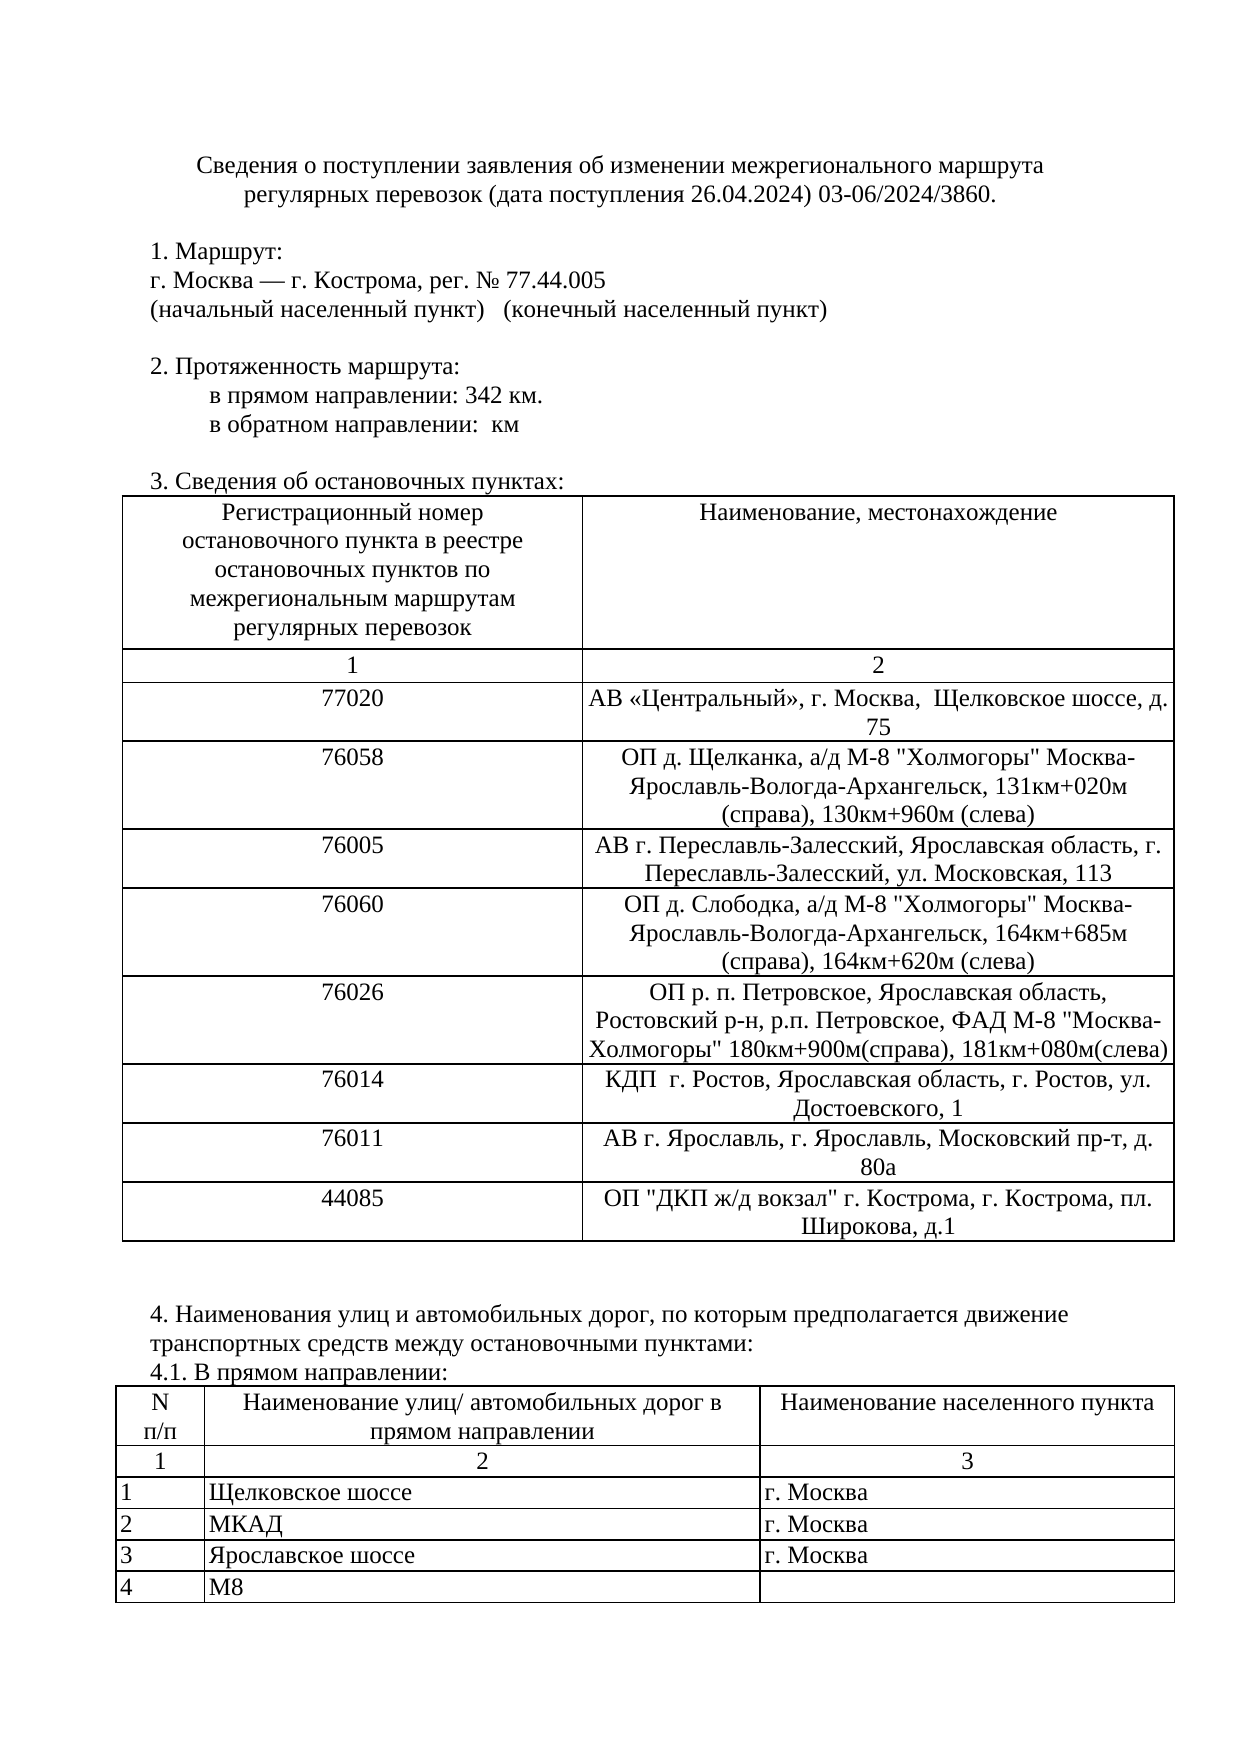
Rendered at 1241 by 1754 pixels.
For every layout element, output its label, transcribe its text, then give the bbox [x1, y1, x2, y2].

table_cell 3 [761, 1446, 1174, 1476]
text Сведения о поступлении заявления об изменении межрегионального маршрута регулярных перевозок (дата поступления 26.04.2024) 03-06/2024/3860. [150, 150, 1090, 207]
table_cell 76011 [123, 1124, 582, 1181]
table_cell г. Москва [761, 1478, 1174, 1507]
table_cell 77020 [123, 683, 582, 740]
table_cell 3 [117, 1541, 204, 1570]
table_cell ОП "ДКП ж/д вокзал" г. Кострома, г. Кострома, пл. Широкова, д.1 [583, 1183, 1173, 1240]
text 4. Наименования улиц и автомобильных дорог, по которым предполагается движение транспортных средств между остановочными пунктами: [150, 1299, 1090, 1357]
table_cell 1 [123, 650, 582, 681]
table_header N п/п [117, 1387, 204, 1444]
text 2. Протяженность маршрута: [150, 351, 1090, 380]
table_cell 76014 [123, 1065, 582, 1122]
table_cell АВ г. Переславль-Залесский, Ярославская область, г. Переславль-Залесский, ул. Московская, 113 [583, 830, 1173, 887]
table_header Регистрационный номер остановочного пункта в реестре остановочных пунктов по межрегиональным маршрутам регулярных перевозок [123, 497, 582, 648]
table_cell 4 [117, 1572, 204, 1602]
table_cell 2 [117, 1509, 204, 1539]
table_cell 1 [117, 1478, 204, 1507]
table_cell 44085 [123, 1183, 582, 1240]
text г. Москва — г. Кострома, рег. № 77.44.005 [150, 265, 1090, 294]
table_cell г. Москва [761, 1541, 1174, 1570]
table_cell ОП р. п. Петровское, Ярославская область, Ростовский р-н, р.п. Петровское, ФАД М-8 "Москва-Холмогоры" 180км+900м(справа), 181км+080м(слева) [583, 977, 1173, 1063]
text (начальный населенный пункт) (конечный населенный пункт) [150, 294, 1090, 322]
table_cell 76058 [123, 742, 582, 828]
text в обратном направлении: км [150, 409, 1090, 437]
table_cell Щелковское шоссе [205, 1478, 759, 1507]
table_cell г. Москва [761, 1509, 1174, 1539]
table_header Наименование, местонахождение [583, 497, 1173, 648]
table_header Наименование населенного пункта [761, 1387, 1174, 1444]
table_cell [761, 1572, 1174, 1602]
table_cell 2 [583, 650, 1173, 681]
text 3. Сведения об остановочных пунктах: [150, 466, 1090, 495]
text 1. Маршрут: [150, 236, 1090, 265]
table_cell 1 [117, 1446, 204, 1476]
table_cell ОП д. Щелканка, а/д М-8 "Холмогоры" Москва-Ярославль-Вологда-Архангельск, 131км+020м (справа), 130км+960м (слева) [583, 742, 1173, 828]
table_cell 76005 [123, 830, 582, 887]
table_cell М8 [205, 1572, 759, 1602]
table_cell ОП д. Слободка, а/д М-8 "Холмогоры" Москва-Ярославль-Вологда-Архангельск, 164км+685м (справа), 164км+620м (слева) [583, 889, 1173, 975]
table_cell 76026 [123, 977, 582, 1063]
table_cell АВ г. Ярославль, г. Ярославль, Московский пр-т, д. 80а [583, 1124, 1173, 1181]
text в прямом направлении: 342 км. [150, 380, 1090, 409]
table_cell 76060 [123, 889, 582, 975]
table_header Наименование улиц/ автомобильных дорог в прямом направлении [205, 1387, 759, 1444]
table_cell КДП г. Ростов, Ярославская область, г. Ростов, ул. Достоевского, 1 [583, 1065, 1173, 1122]
text 4.1. В прямом направлении: [150, 1357, 1090, 1385]
table_cell 2 [205, 1446, 759, 1476]
table_cell Ярославское шоссе [205, 1541, 759, 1570]
table_cell МКАД [205, 1509, 759, 1539]
table_cell АВ «Центральный», г. Москва, Щелковское шоссе, д. 75 [583, 683, 1173, 740]
